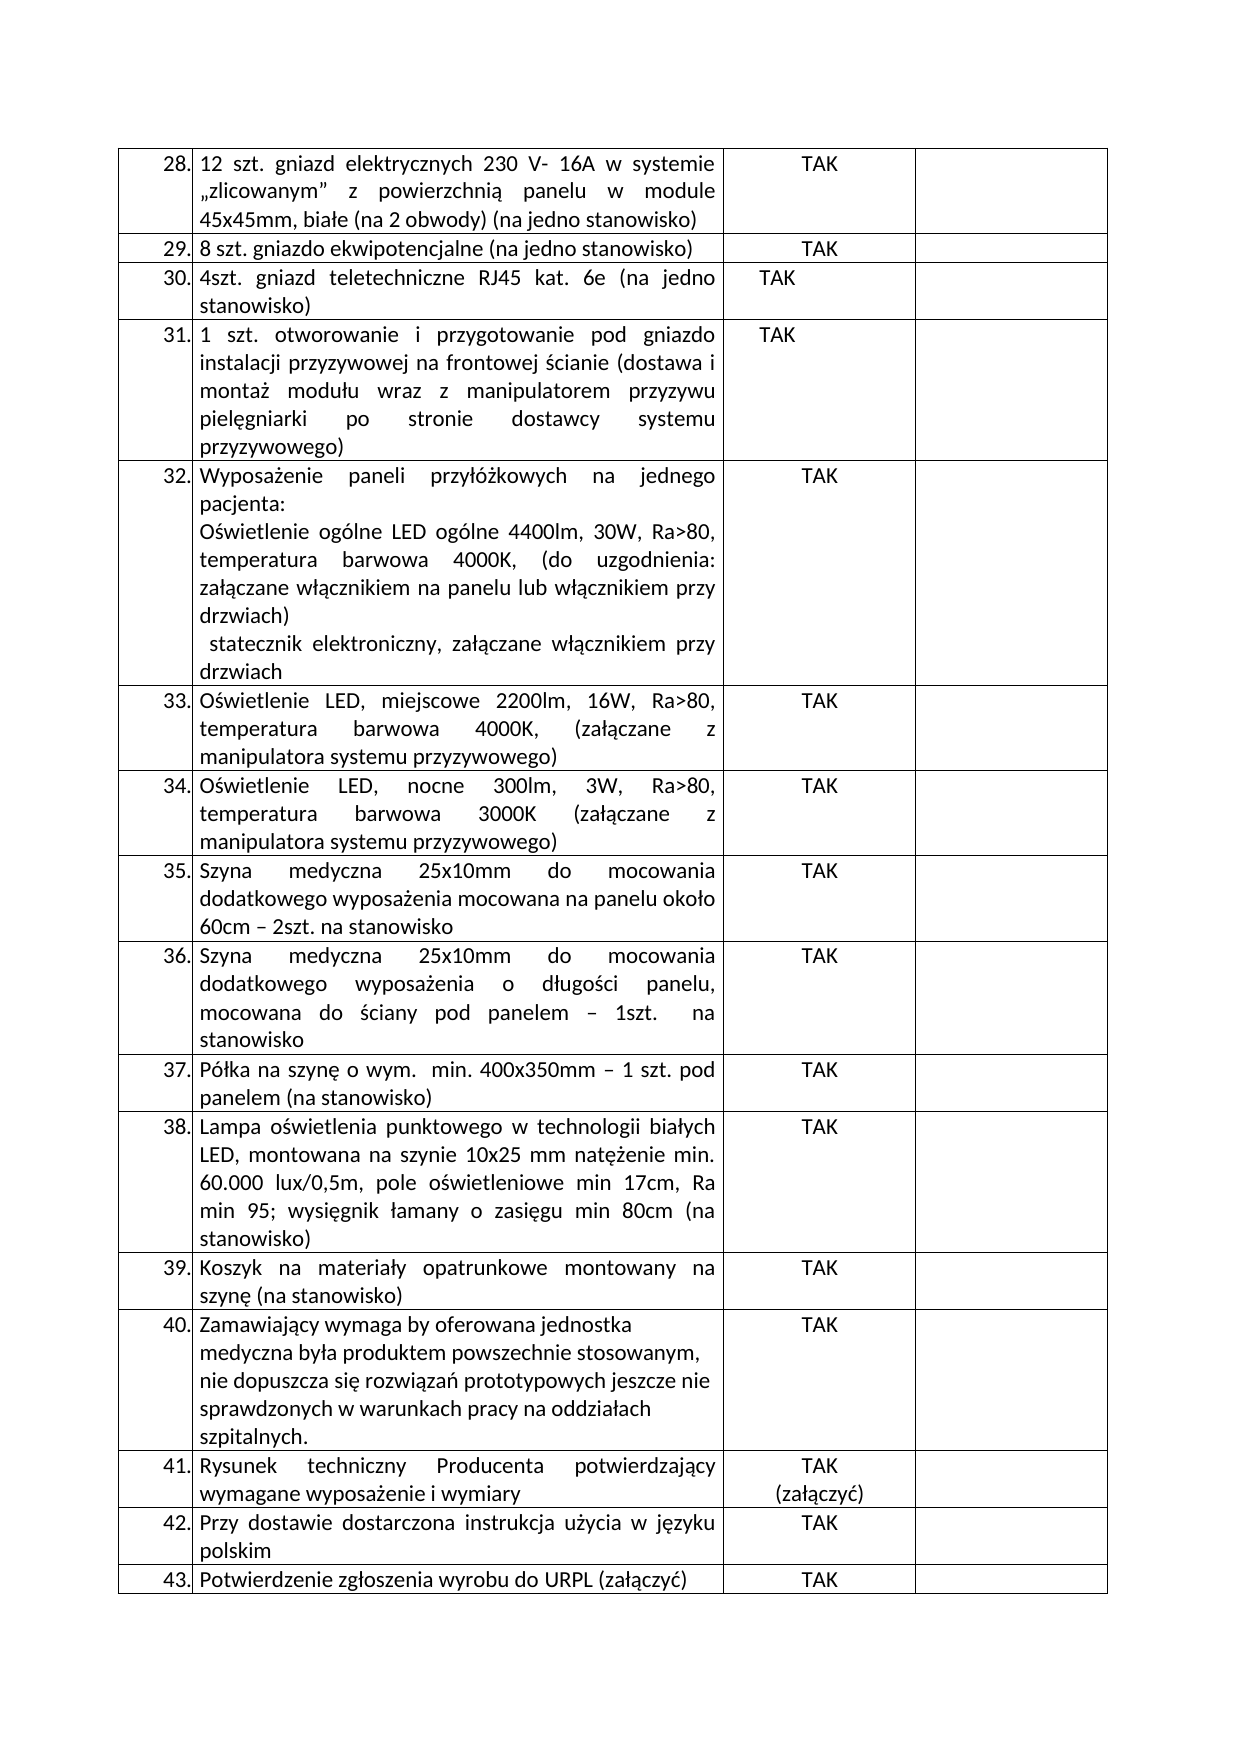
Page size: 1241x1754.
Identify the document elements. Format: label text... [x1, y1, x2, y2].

table_cell [119, 686, 192, 770]
table_cell TAK [724, 1310, 915, 1450]
table_cell TAK [724, 461, 915, 685]
table_cell Wyposażenie paneli przyłóżkowych na jednego pacjenta: Oświetlenie ogólne LED ogólne 4400lm, 30W, Ra>80, temperatura barwowa 4000K, (do uzgodnienia: załączane włącznikiem na panelu lub włącznikiem przy drzwiach) statecznik elektroniczny, załączane włącznikiem przy drzwiach [193, 461, 723, 685]
table_cell [119, 1112, 192, 1252]
table_cell TAK [724, 1112, 915, 1252]
table_cell [916, 461, 1107, 685]
table_cell TAK [724, 856, 915, 941]
table_cell Przy dostawie dostarczona instrukcja użycia w języku polskim [193, 1508, 723, 1564]
table_cell [119, 234, 192, 262]
table_cell [916, 856, 1107, 941]
table_cell TAK [724, 942, 915, 1054]
table_cell [916, 1451, 1107, 1507]
table_cell [916, 320, 1107, 460]
table_cell Rysunek techniczny Producenta potwierdzający wymagane wyposażenie i wymiary [193, 1451, 723, 1507]
table_cell [119, 942, 192, 1054]
table_cell TAK [724, 771, 915, 855]
table_cell Szyna medyczna 25x10mm do mocowania dodatkowego wyposażenia mocowana na panelu około 60cm – 2szt. na stanowisko [193, 856, 723, 941]
table_cell [119, 149, 192, 233]
table_cell [119, 320, 192, 460]
table_cell [119, 263, 192, 319]
table_cell Koszyk na materiały opatrunkowe montowany na szynę (na stanowisko) [193, 1253, 723, 1309]
table_cell TAK [724, 1565, 915, 1593]
table_cell [916, 263, 1107, 319]
table_cell 8 szt. gniazdo ekwipotencjalne (na jedno stanowisko) [193, 234, 723, 262]
table_cell Półka na szynę o wym. min. 400x350mm – 1 szt. pod panelem (na stanowisko) [193, 1055, 723, 1111]
table_cell TAK [724, 320, 915, 460]
table_cell [119, 461, 192, 685]
table_cell TAK [724, 1055, 915, 1111]
table_cell [119, 1310, 192, 1450]
table_cell [916, 942, 1107, 1054]
table_cell TAK [724, 1508, 915, 1564]
table_cell Szyna medyczna 25x10mm do mocowania dodatkowego wyposażenia o długości panelu, mocowana do ściany pod panelem – 1szt. na stanowisko [193, 942, 723, 1054]
table_cell Zamawiający wymaga by oferowana jednostka medyczna była produktem powszechnie stosowanym, nie dopuszcza się rozwiązań prototypowych jeszcze nie sprawdzonych w warunkach pracy na oddziałach szpitalnych. [193, 1310, 723, 1450]
table_cell [119, 1508, 192, 1564]
table_cell [916, 149, 1107, 233]
table_cell [916, 1055, 1107, 1111]
table_cell Potwierdzenie zgłoszenia wyrobu do URPL (załączyć) [193, 1565, 723, 1593]
table_cell TAK [724, 1253, 915, 1309]
table_cell [119, 771, 192, 855]
table_cell 12 szt. gniazd elektrycznych 230 V- 16A w systemie „zlicowanym” z powierzchnią panelu w module 45x45mm, białe (na 2 obwody) (na jedno stanowisko) [193, 149, 723, 233]
table_cell [916, 234, 1107, 262]
table_cell TAK [724, 149, 915, 233]
table_cell Oświetlenie LED, miejscowe 2200lm, 16W, Ra>80, temperatura barwowa 4000K, (załączane z manipulatora systemu przyzywowego) [193, 686, 723, 770]
table_cell [119, 856, 192, 941]
table_cell [916, 771, 1107, 855]
table_cell [916, 1565, 1107, 1593]
table_cell TAK [724, 263, 915, 319]
table_cell [916, 1253, 1107, 1309]
table_cell [916, 686, 1107, 770]
table_cell 4szt. gniazd teletechniczne RJ45 kat. 6e (na jedno stanowisko) [193, 263, 723, 319]
table_cell [916, 1112, 1107, 1252]
table_cell [916, 1310, 1107, 1450]
table_cell [119, 1055, 192, 1111]
table_cell [119, 1253, 192, 1309]
table_cell [119, 1565, 192, 1593]
table_cell TAK [724, 686, 915, 770]
table_cell [119, 1451, 192, 1507]
table_cell TAK (załączyć) [724, 1451, 915, 1507]
table_cell Oświetlenie LED, nocne 300lm, 3W, Ra>80, temperatura barwowa 3000K (załączane z manipulatora systemu przyzywowego) [193, 771, 723, 855]
table_cell [916, 1508, 1107, 1564]
table_cell 1 szt. otworowanie i przygotowanie pod gniazdo instalacji przyzywowej na frontowej ścianie (dostawa i montaż modułu wraz z manipulatorem przyzywu pielęgniarki po stronie dostawcy systemu przyzywowego) [193, 320, 723, 460]
table_cell Lampa oświetlenia punktowego w technologii białych LED, montowana na szynie 10x25 mm natężenie min. 60.000 lux/0,5m, pole oświetleniowe min 17cm, Ra min 95; wysięgnik łamany o zasięgu min 80cm (na stanowisko) [193, 1112, 723, 1252]
